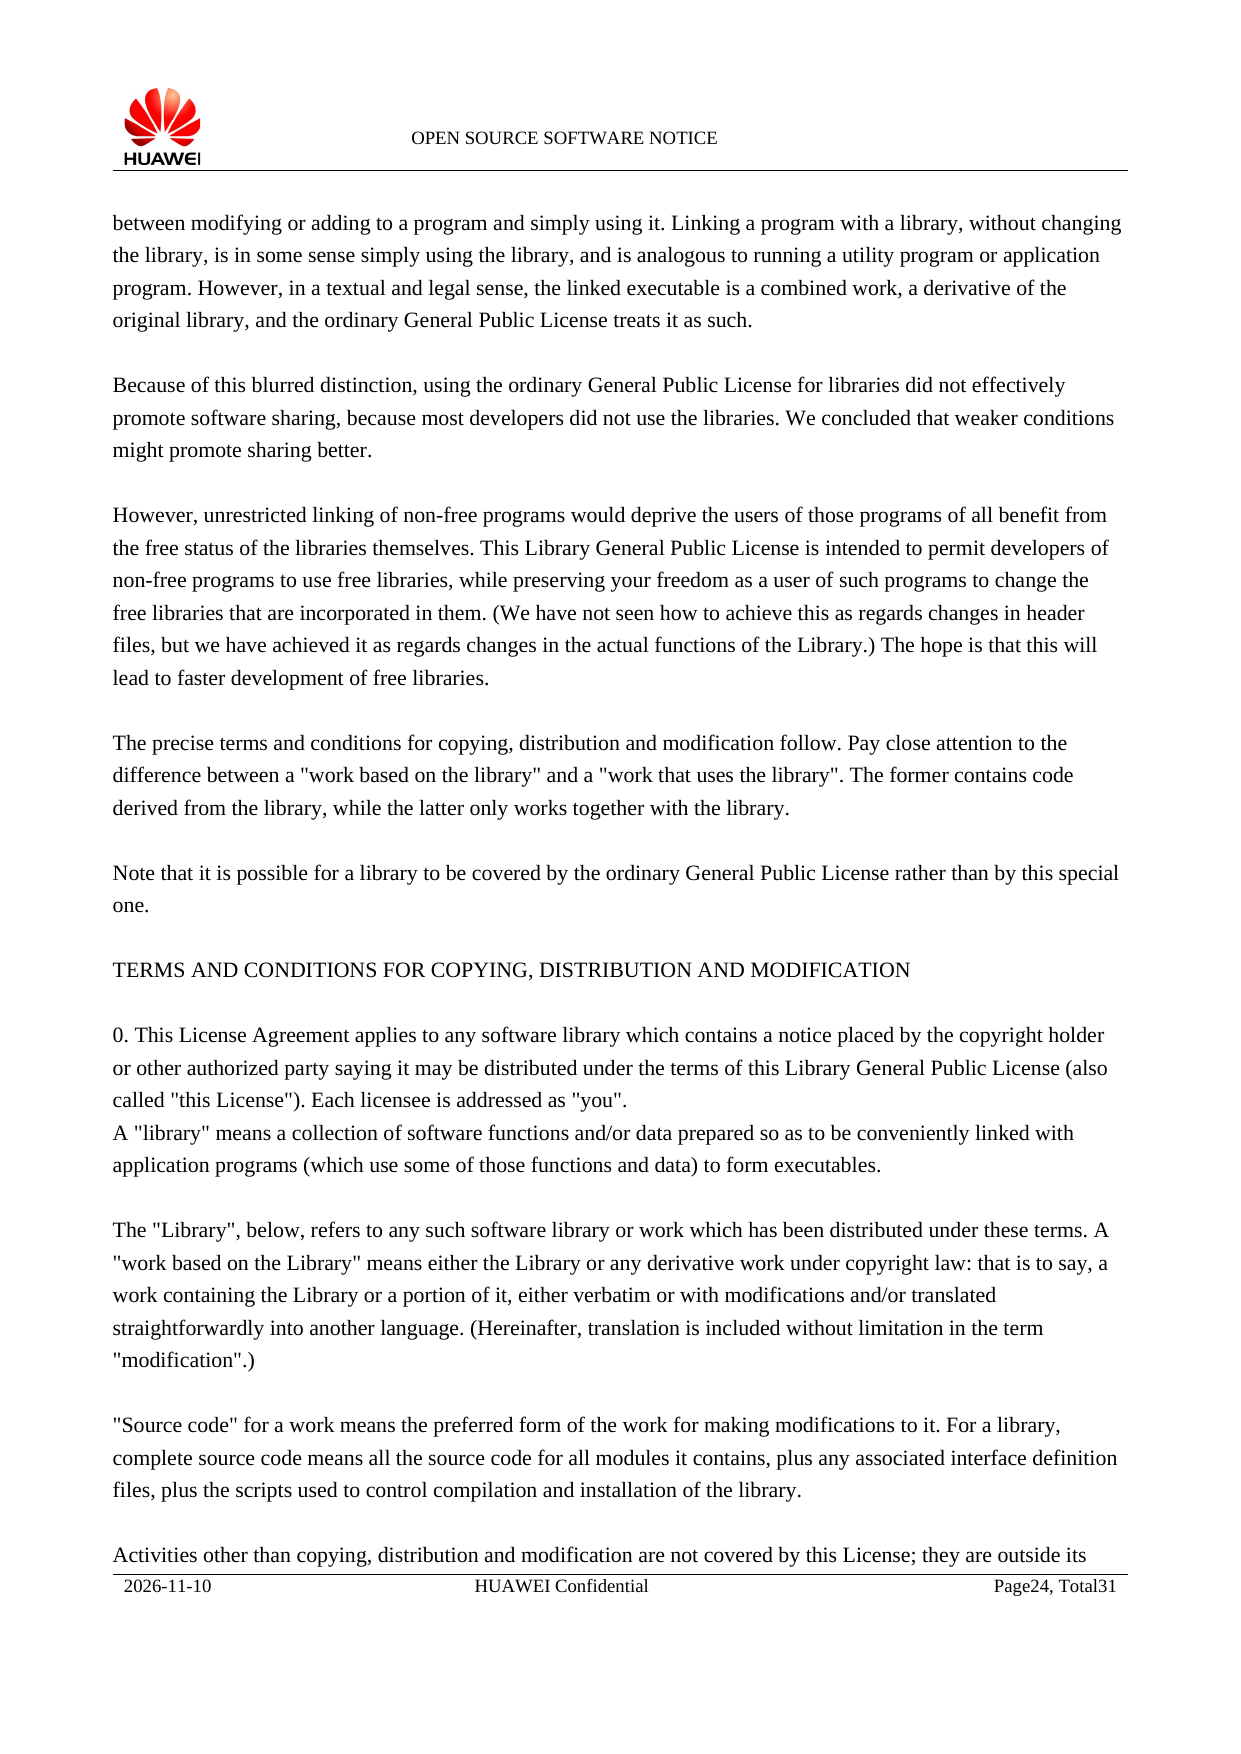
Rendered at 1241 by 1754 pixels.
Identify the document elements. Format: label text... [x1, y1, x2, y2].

picture [124, 88, 201, 165]
